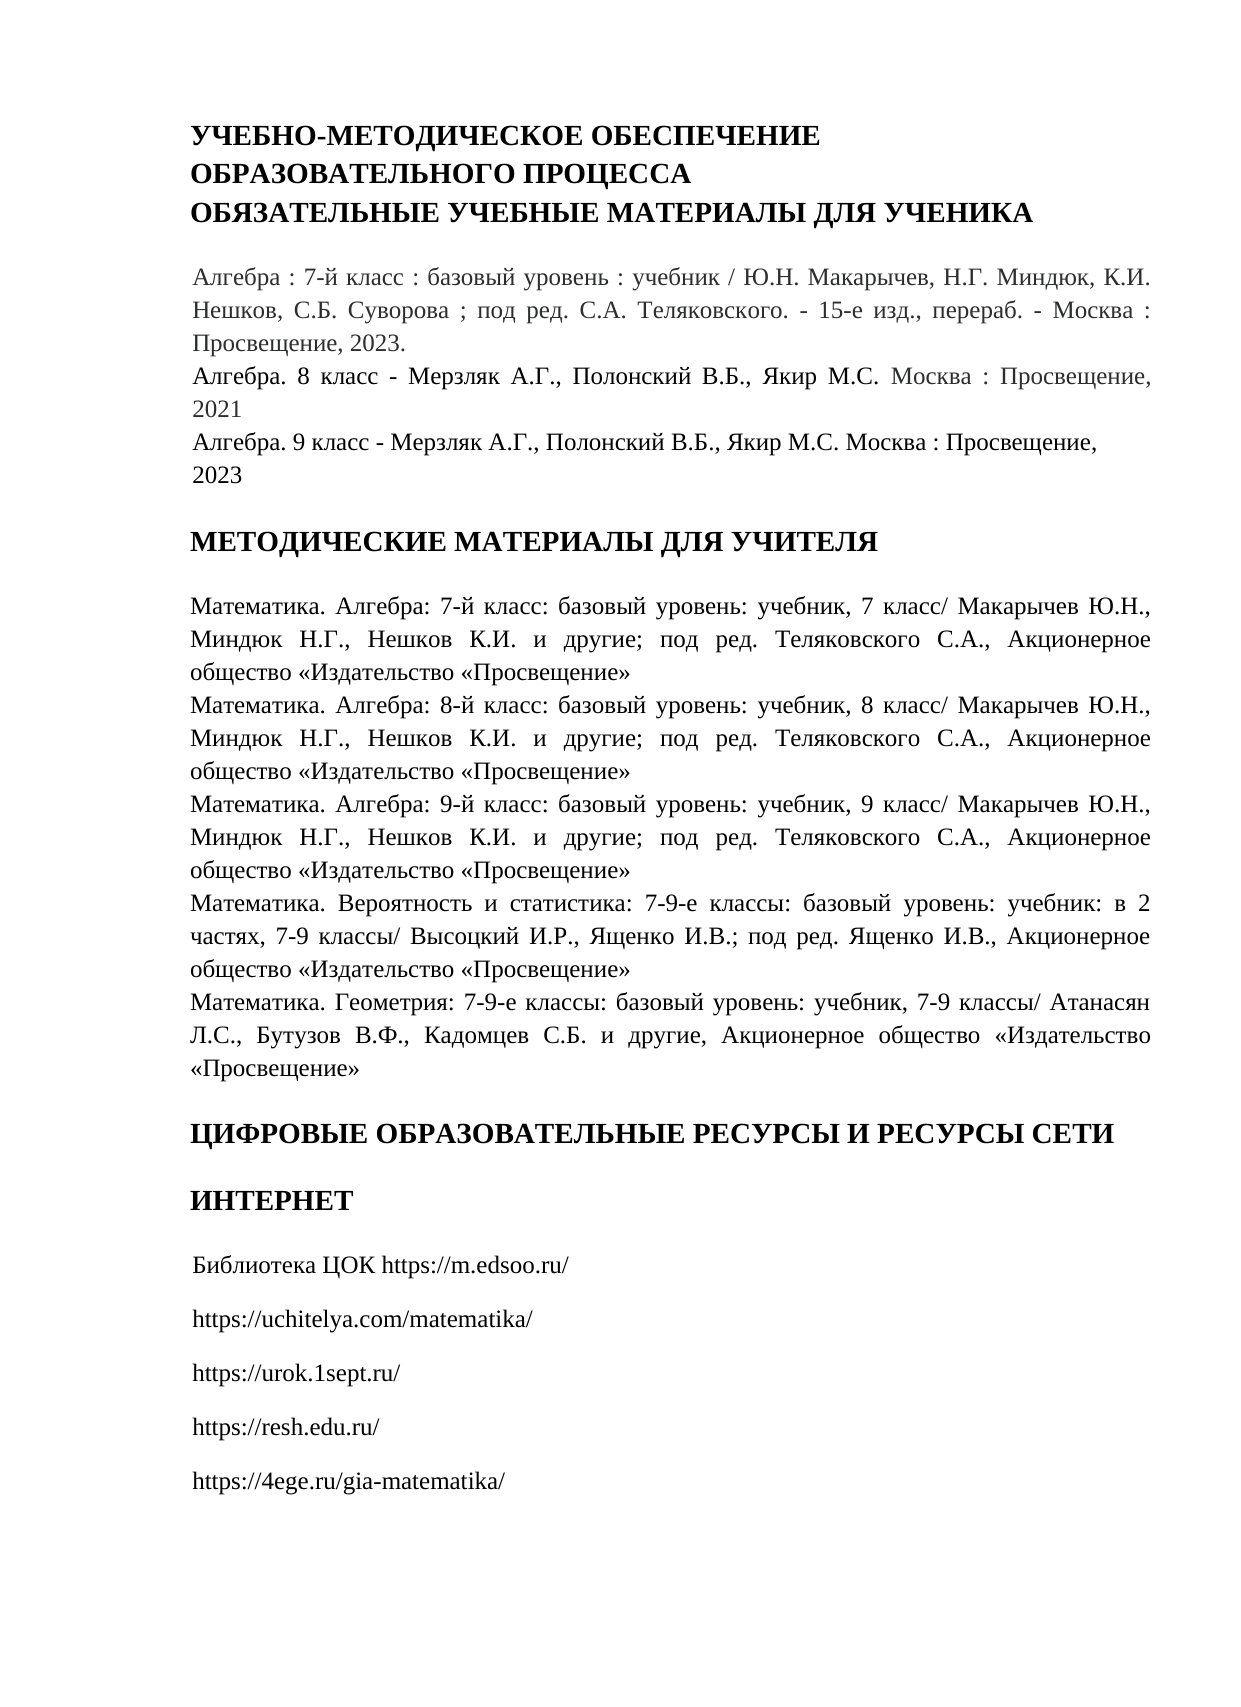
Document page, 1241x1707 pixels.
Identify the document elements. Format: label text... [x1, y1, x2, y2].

text Математика. Алгебра: 9-й класс: базовый уровень: учебник, 9 класс/ Макарычев Ю.Н., Миндюк Н.Г., Нешков К.И. и другие; под ред. Теляковского С.А., Акционерное общество «Издательство «Просвещение» [190, 789, 1152, 884]
text https://4ege.ru/gia-matematika/ [192, 1466, 1152, 1494]
text Математика. Алгебра: 8-й класс: базовый уровень: учебник, 8 класс/ Макарычев Ю.Н., Миндюк Н.Г., Нешков К.И. и другие; под ред. Теляковского С.А., Акционерное общество «Издательство «Просвещение» [190, 690, 1152, 784]
text ОБЯЗАТЕЛЬНЫЕ УЧЕБНЫЕ МАТЕРИАЛЫ ДЛЯ УЧЕНИКА [190, 195, 1152, 229]
text Математика. Алгебра: 7-й класс: базовый уровень: учебник, 7 класс/ Макарычев Ю.Н., Миндюк Н.Г., Нешков К.И. и другие; под ред. Теляковского С.А., Акционерное общество «Издательство «Просвещение» [190, 591, 1152, 686]
text https://resh.edu.ru/ [192, 1412, 1152, 1441]
text Алгебра. 8 класс - Мерзляк А.Г., Полонский В.Б., Якир М.С. Москва : Просвещение, 2021 [192, 361, 1152, 423]
text Алгебра. 9 класс - Мерзляк А.Г., Полонский В.Б., Якир М.С. Москва : Просвещение, 2023 [192, 427, 1152, 489]
text https://urok.1sept.ru/ [192, 1358, 1152, 1387]
text УЧЕБНО-МЕТОДИЧЕСКОЕ ОБЕСПЕЧЕНИЕ ОБРАЗОВАТЕЛЬНОГО ПРОЦЕССА [190, 118, 1152, 190]
text https://uchitelya.com/matematika/ [192, 1304, 1152, 1333]
text Алгебра : 7-й класс : базовый уровень : учебник / Ю.Н. Макарычев, Н.Г. Миндюк, К.И. Нешков, С.Б. Суворова ; под ред. С.А. Теляковского. - 15-е изд., перераб. - Москва : Просвещение, 2023. [192, 324, 1152, 357]
text Математика. Вероятность и статистика: 7-9-е классы: базовый уровень: учебник: в 2 частях, 7-9 классы/ Высоцкий И.Р., Ященко И.В.; под ред. Ященко И.В., Акционерное общество «Издательство «Просвещение» [190, 888, 1152, 983]
text МЕТОДИЧЕСКИЕ МАТЕРИАЛЫ ДЛЯ УЧИТЕЛЯ [190, 524, 1152, 557]
text Библиотека ЦОК https://m.edsoo.ru/ [192, 1250, 1152, 1279]
text Математика. Геометрия: 7-9-е классы: базовый уровень: учебник, 7-9 классы/ Атанасян Л.С., Бутузов В.Ф., Кадомцев С.Б. и другие, Акционерное общество «Издательство «Просвещение» [190, 987, 1152, 1082]
text ЦИФРОВЫЕ ОБРАЗОВАТЕЛЬНЫЕ РЕСУРСЫ И РЕСУРСЫ СЕТИ ИНТЕРНЕТ [190, 1116, 1152, 1217]
